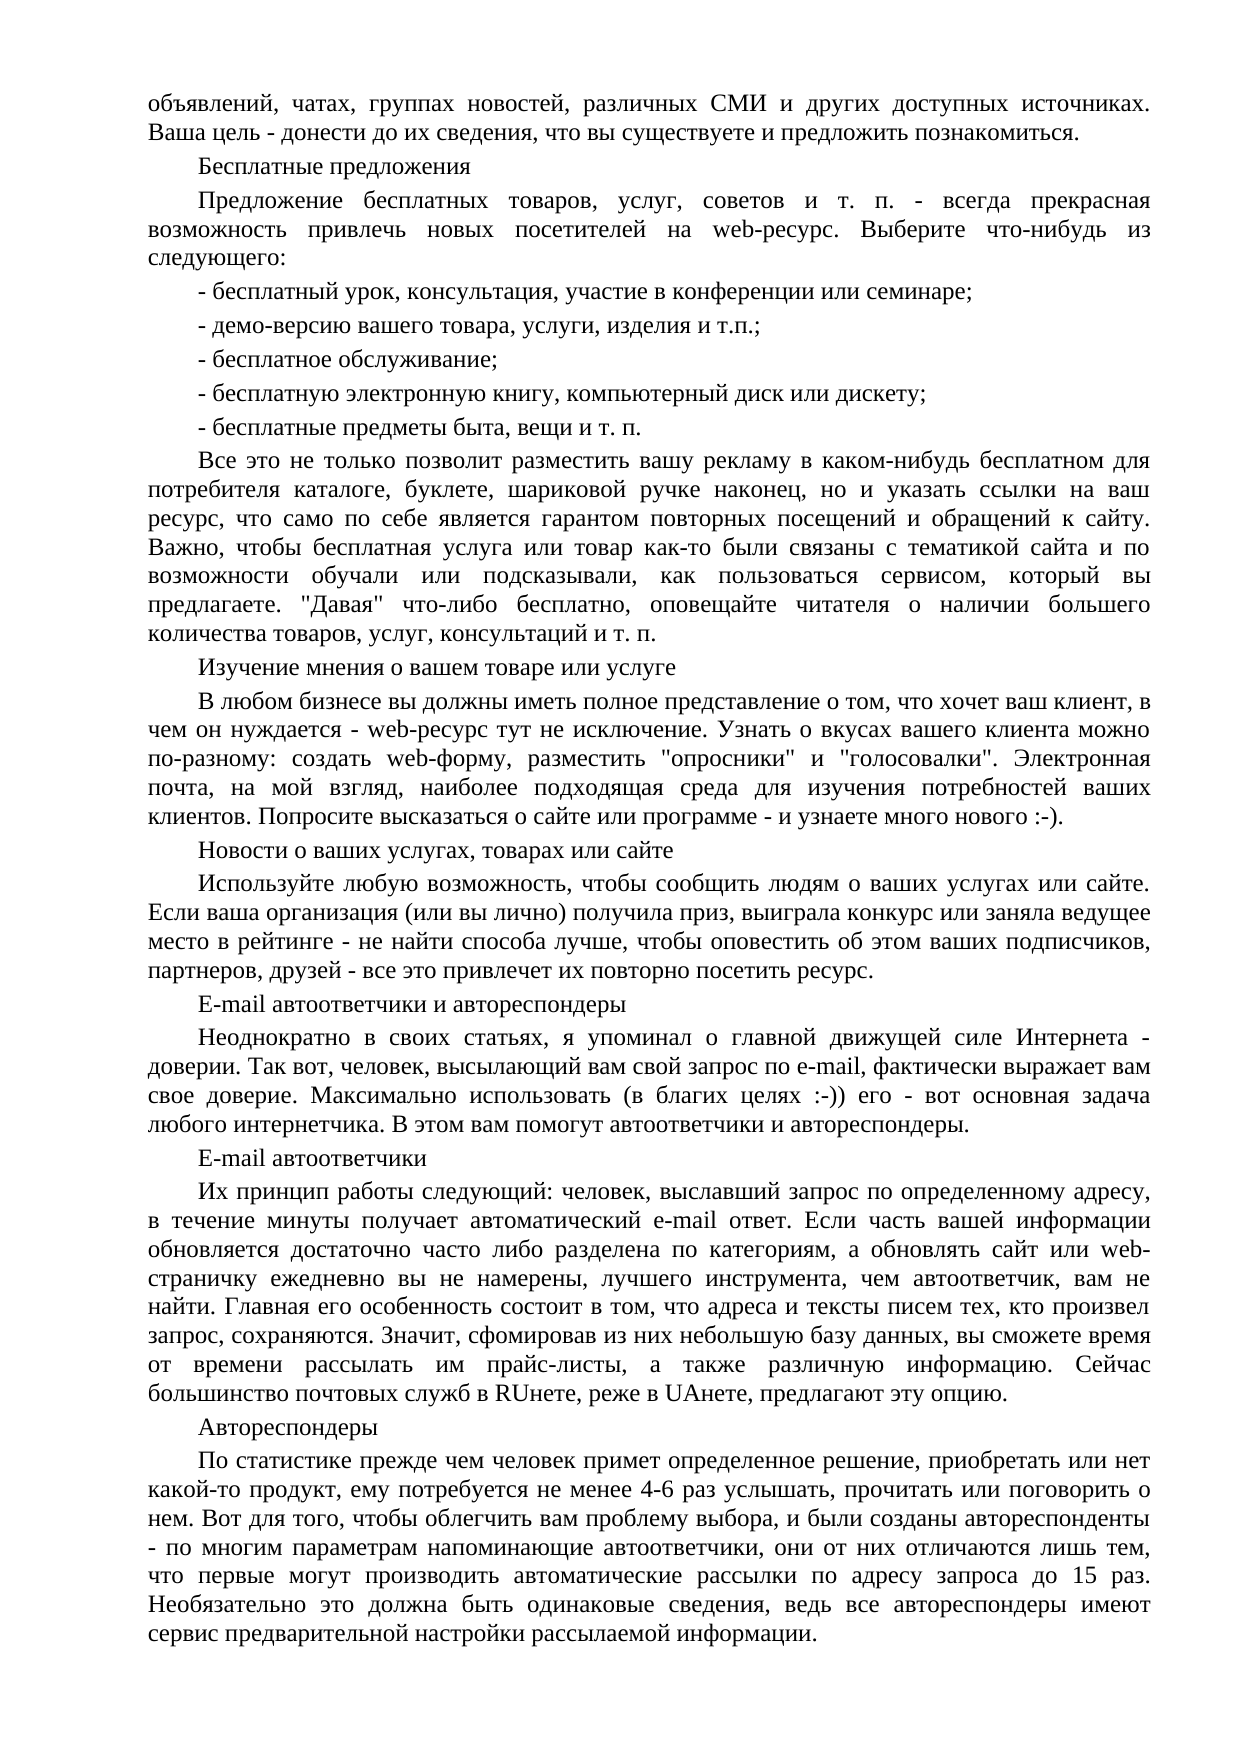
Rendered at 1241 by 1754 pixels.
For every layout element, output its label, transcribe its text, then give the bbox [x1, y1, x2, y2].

text Используйте любую возможность, чтобы сообщить людям о ваших услугах или сайте. Если ваша организация (или вы лично) получила приз, выиграла конкурс или заняла ведущее место в рейтинге - не найти способа лучше, чтобы оповестить об этом ваших подписчиков, партнеров, друзей - все это привлечет их повторно посетить ресурс. [148, 868, 1152, 983]
text Неоднократно в своих статьях, я упоминал о главной движущей силе Интернета - доверии. Так вот, человек, высылающий вам свой запрос по e-mail, фактически выражает вам свое доверие. Максимально использовать (в благих целях :-)) его - вот основная задача любого интернетчика. В этом вам помогут автоответчики и автореспондеры. [148, 1022, 1152, 1137]
text Предложение бесплатных товаров, услуг, советов и т. п. - всегда прекрасная возможность привлечь новых посетителей на web-ресурс. Выберите что-нибудь из следующего: [148, 185, 1152, 271]
text - бесплатную электронную книгу, компьютерный диск или дискету; [148, 378, 1152, 407]
text Все это не только позволит разместить вашу рекламу в каком-нибудь бесплатном для потребителя каталоге, буклете, шариковой ручке наконец, но и указать ссылки на ваш ресурс, что само по себе является гарантом повторных посещений и обращений к сайту. Важно, чтобы бесплатная услуга или товар как-то были связаны с тематикой сайта и по возможности обучали или подсказывали, как пользоваться сервисом, который вы предлагаете. "Давая" что-либо бесплатно, оповещайте читателя о наличии большего количества товаров, услуг, консультаций и т. п. [148, 446, 1152, 647]
text - демо-версию вашего товара, услуги, изделия и т.п.; [148, 310, 1152, 339]
text Бесплатные предложения [148, 151, 1152, 180]
text Их принцип работы следующий: человек, выславший запрос по определенному адресу, в течение минуты получает автоматический e-mail ответ. Если часть вашей информации обновляется достаточно часто либо разделена по категориям, а обновлять сайт или web-страничку ежедневно вы не намерены, лучшего инструмента, чем автоответчик, вам не найти. Главная его особенность состоит в том, что адреса и тексты писем тех, кто произвел запрос, сохраняются. Значит, сфомировав из них небольшую базу данных, вы сможете время от времени рассылать им прайс-листы, а также различную информацию. Сейчас большинство почтовых служб в RUнете, реже в UAнете, предлагают эту опцию. [148, 1176, 1152, 1406]
text - бесплатные предметы быта, вещи и т. п. [148, 412, 1152, 441]
text E-mail автоответчики и автореспондеры [148, 989, 1152, 1017]
text В любом бизнесе вы должны иметь полное представление о том, что хочет ваш клиент, в чем он нуждается - web-ресурс тут не исключение. Узнать о вкусах вашего клиента можно по-разному: создать web-форму, разместить "опросники" и "голосовалки". Электронная почта, на мой взгляд, наиболее подходящая среда для изучения потребностей ваших клиентов. Попросите высказаться о сайте или программе - и узнаете много нового :-). [148, 686, 1152, 829]
text - бесплатный урок, консультация, участие в конференции или семинаре; [148, 276, 1152, 305]
text Изучение мнения о вашем товаре или услуге [148, 652, 1152, 681]
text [148, 88, 1152, 146]
text - бесплатное обслуживание; [148, 344, 1152, 373]
text E-mail автоответчики [148, 1143, 1152, 1171]
text Автореспондеры [148, 1412, 1152, 1440]
text По статистике прежде чем человек примет определенное решение, приобретать или нет какой-то продукт, ему потребуется не менее 4-6 раз услышать, прочитать или поговорить о нем. Вот для того, чтобы облегчить вам проблему выбора, и были созданы автореспонденты - по многим параметрам напоминающие автоответчики, они от них отличаются лишь тем, что первые могут производить автоматические рассылки по адресу запроса до 15 раз. Необязательно это должна быть одинаковые сведения, ведь все автореспондеры имеют сервис предварительной настройки рассылаемой информации. [148, 1445, 1152, 1647]
text Новости о ваших услугах, товарах или сайте [148, 835, 1152, 863]
